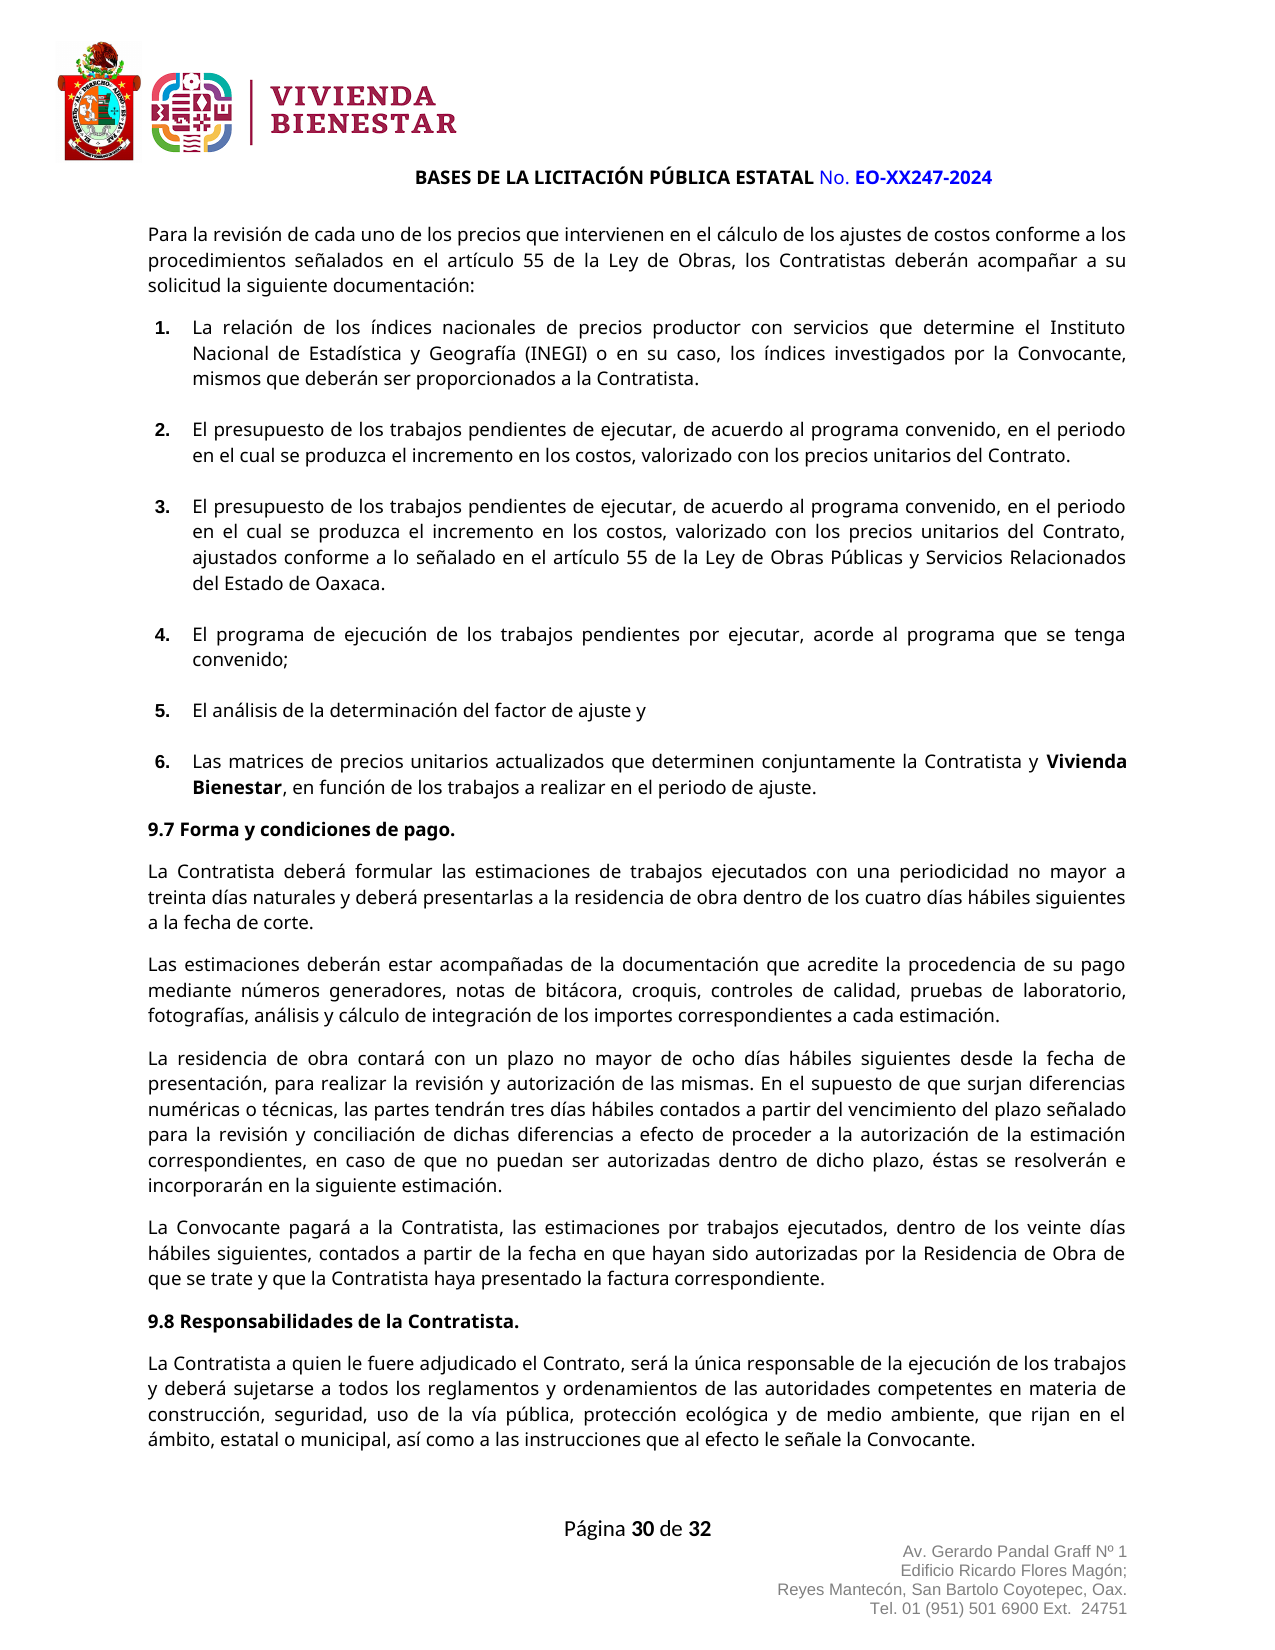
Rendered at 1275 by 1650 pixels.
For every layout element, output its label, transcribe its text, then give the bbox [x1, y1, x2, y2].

text La Convocante pagará a la Contratista, las estimaciones por trabajos ejecutados, dentro de los veinte días hábiles siguientes, contados a partir de la fecha en que hayan sido autorizadas por la Residencia de Obra de que se trate y que la Contratista haya presentado la factura correspondiente. [148, 1215, 1127, 1291]
text 9.8 Responsabilidades de la Contratista. [148, 1308, 1127, 1333]
list El presupuesto de los trabajos pendientes de ejecutar, de acuerdo al programa convenido, en el periodo en el cual se produzca el incremento en los costos, valorizado con los precios unitarios del Contrato, ajustados conforme a lo señalado en el artículo 55 de la Ley de Obras Públicas y Servicios Relacionados del Estado de Oaxaca. [154, 493, 1127, 595]
text 9.7 Forma y condiciones de pago. [148, 816, 1127, 842]
picture [55, 41, 143, 163]
text Las estimaciones deberán estar acompañadas de la documentación que acredite la procedencia de su pago mediante números generadores, notas de bitácora, croquis, controles de calidad, pruebas de laboratorio, fotografías, análisis y cálculo de integración de los importes correspondientes a cada estimación. [148, 952, 1127, 1028]
text La Contratista deberá formular las estimaciones de trabajos ejecutados con una periodicidad no mayor a treinta días naturales y deberá presentarlas a la residencia de obra dentro de los cuatro días hábiles siguientes a la fecha de corte. [148, 858, 1127, 935]
list El análisis de la determinación del factor de ajuste y [154, 697, 1127, 723]
text La Contratista a quien le fuere adjudicado el Contrato, será la única responsable de la ejecución de los trabajos y deberá sujetarse a todos los reglamentos y ordenamientos de las autoridades competentes en materia de construcción, seguridad, uso de la vía pública, protección ecológica y de medio ambiente, que rijan en el ámbito, estatal o municipal, así como a las instrucciones que al efecto le señale la Convocante. [148, 1350, 1127, 1452]
list Las matrices de precios unitarios actualizados que determinen conjuntamente la Contratista y Vivienda Bienestar, en función de los trabajos a realizar en el periodo de ajuste. [154, 748, 1127, 799]
list El presupuesto de los trabajos pendientes de ejecutar, de acuerdo al programa convenido, en el periodo en el cual se produzca el incremento en los costos, valorizado con los precios unitarios del Contrato. [154, 417, 1127, 468]
picture [147, 64, 473, 161]
list El programa de ejecución de los trabajos pendientes por ejecutar, acorde al programa que se tenga convenido; [154, 621, 1127, 672]
text Para la revisión de cada uno de los precios que intervienen en el cálculo de los ajustes de costos conforme a los procedimientos señalados en el artículo 55 de la Ley de Obras, los Contratistas deberán acompañar a su solicitud la siguiente documentación: [148, 221, 1127, 298]
text La residencia de obra contará con un plazo no mayor de ocho días hábiles siguientes desde la fecha de presentación, para realizar la revisión y autorización de las mismas. En el supuesto de que surjan diferencias numéricas o técnicas, las partes tendrán tres días hábiles contados a partir del vencimiento del plazo señalado para la revisión y conciliación de dichas diferencias a efecto de proceder a la autorización de la estimación correspondientes, en caso de que no puedan ser autorizadas dentro de dicho plazo, éstas se resolverán e incorporarán en la siguiente estimación. [148, 1045, 1127, 1198]
list La relación de los índices nacionales de precios productor con servicios que determine el Instituto Nacional de Estadística y Geografía (INEGI) o en su caso, los índices investigados por la Convocante, mismos que deberán ser proporcionados a la Contratista. [154, 315, 1127, 391]
